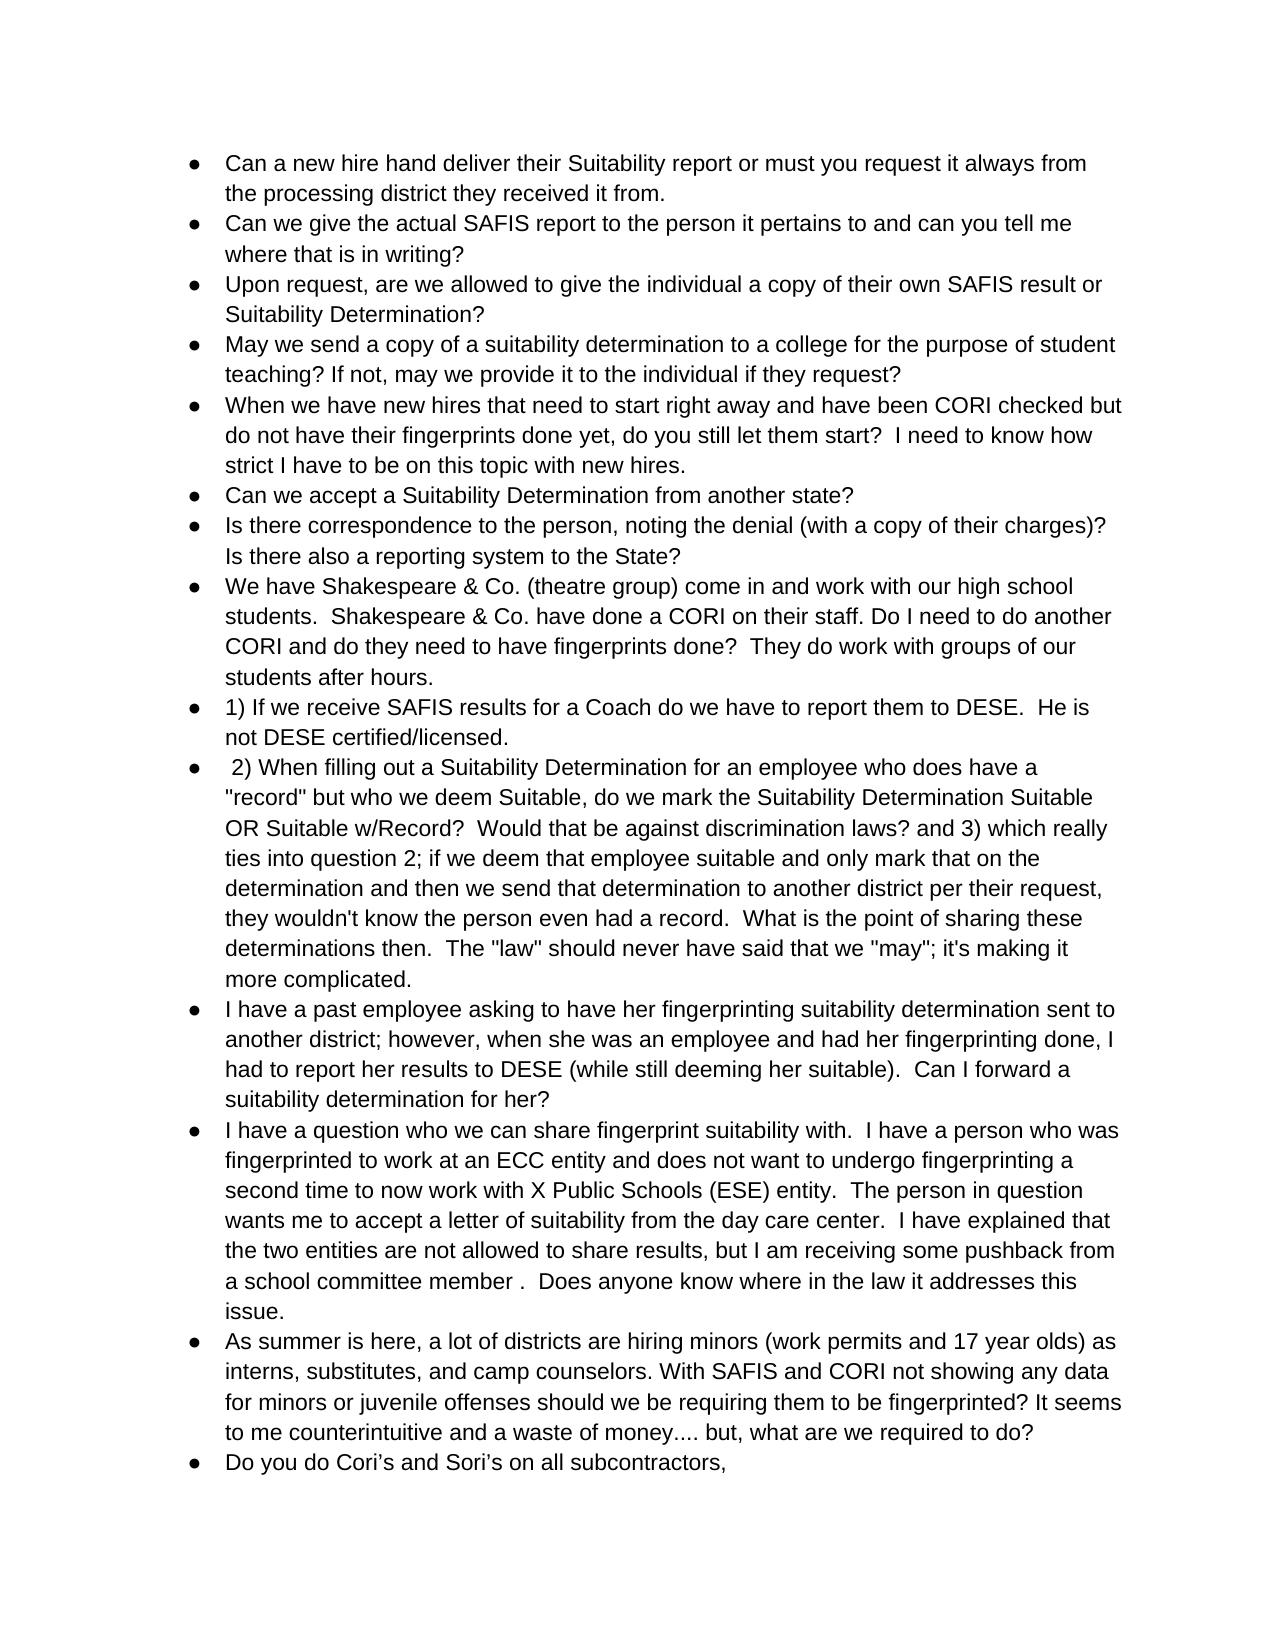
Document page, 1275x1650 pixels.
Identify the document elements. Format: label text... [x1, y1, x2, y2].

list I have a past employee asking to have her fingerprinting suitability determination sent to another district; however, when she was an employee and had her fingerprinting done, I had to report her results to DESE (while still deeming her suitable). Can I forward a suitability determination for her? [187, 996, 1125, 1113]
list When we have new hires that need to start right away and have been CORI checked but do not have their fingerprints done yet, do you still let them start? I need to know how strict I have to be on this topic with new hires. [187, 392, 1125, 478]
list Can we accept a Suitability Determination from another state? [187, 482, 1125, 509]
list 1) If we receive SAFIS results for a Coach do we have to report them to DESE. He is not DESE certified/licensed. [187, 694, 1125, 750]
list Can we give the actual SAFIS report to the person it pertains to and can you tell me where that is in writing? [187, 210, 1125, 267]
list Upon request, are we allowed to give the individual a copy of their own SAFIS result or Suitability Determination? [187, 271, 1125, 327]
list Is there correspondence to the person, noting the denial (with a copy of their charges)? Is there also a reporting system to the State? [187, 512, 1125, 569]
list As summer is here, a lot of districts are hiring minors (work permits and 17 year olds) as interns, substitutes, and camp counselors. With SAFIS and CORI not showing any data for minors or juvenile offenses should we be requiring them to be fingerprinted? It seems to me counterintuitive and a waste of money.... but, what are we required to do? [187, 1328, 1125, 1445]
list I have a question who we can share fingerprint suitability with. I have a person who was fingerprinted to work at an ECC entity and does not want to undergo fingerprinting a second time to now work with X Public Schools (ESE) entity. The person in question wants me to accept a letter of suitability from the day care center. I have explained that the two entities are not allowed to share results, but I am receiving some pushback from a school committee member . Does anyone know where in the law it addresses this issue. [187, 1117, 1125, 1324]
list Can a new hire hand deliver their Suitability report or must you request it always from the processing district they received it from. [187, 150, 1125, 207]
list Do you do Cori’s and Sori’s on all subcontractors, [187, 1449, 1125, 1475]
list We have Shakespeare & Co. (theatre group) come in and work with our high school students. Shakespeare & Co. have done a CORI on their staff. Do I need to do another CORI and do they need to have fingerprints done? They do work with groups of our students after hours. [187, 573, 1125, 690]
list 2) When filling out a Suitability Determination for an employee who does have a "record" but who we deem Suitable, do we mark the Suitability Determination Suitable OR Suitable w/Record? Would that be against discrimination laws? and 3) which really ties into question 2; if we deem that employee suitable and only mark that on the determination and then we send that determination to another district per their request, they wouldn't know the person even had a record. What is the point of sharing these determinations then. The "law" should never have said that we "may"; it's making it more complicated. [187, 754, 1125, 992]
list May we send a copy of a suitability determination to a college for the purpose of student teaching? If not, may we provide it to the individual if they request? [187, 331, 1125, 388]
